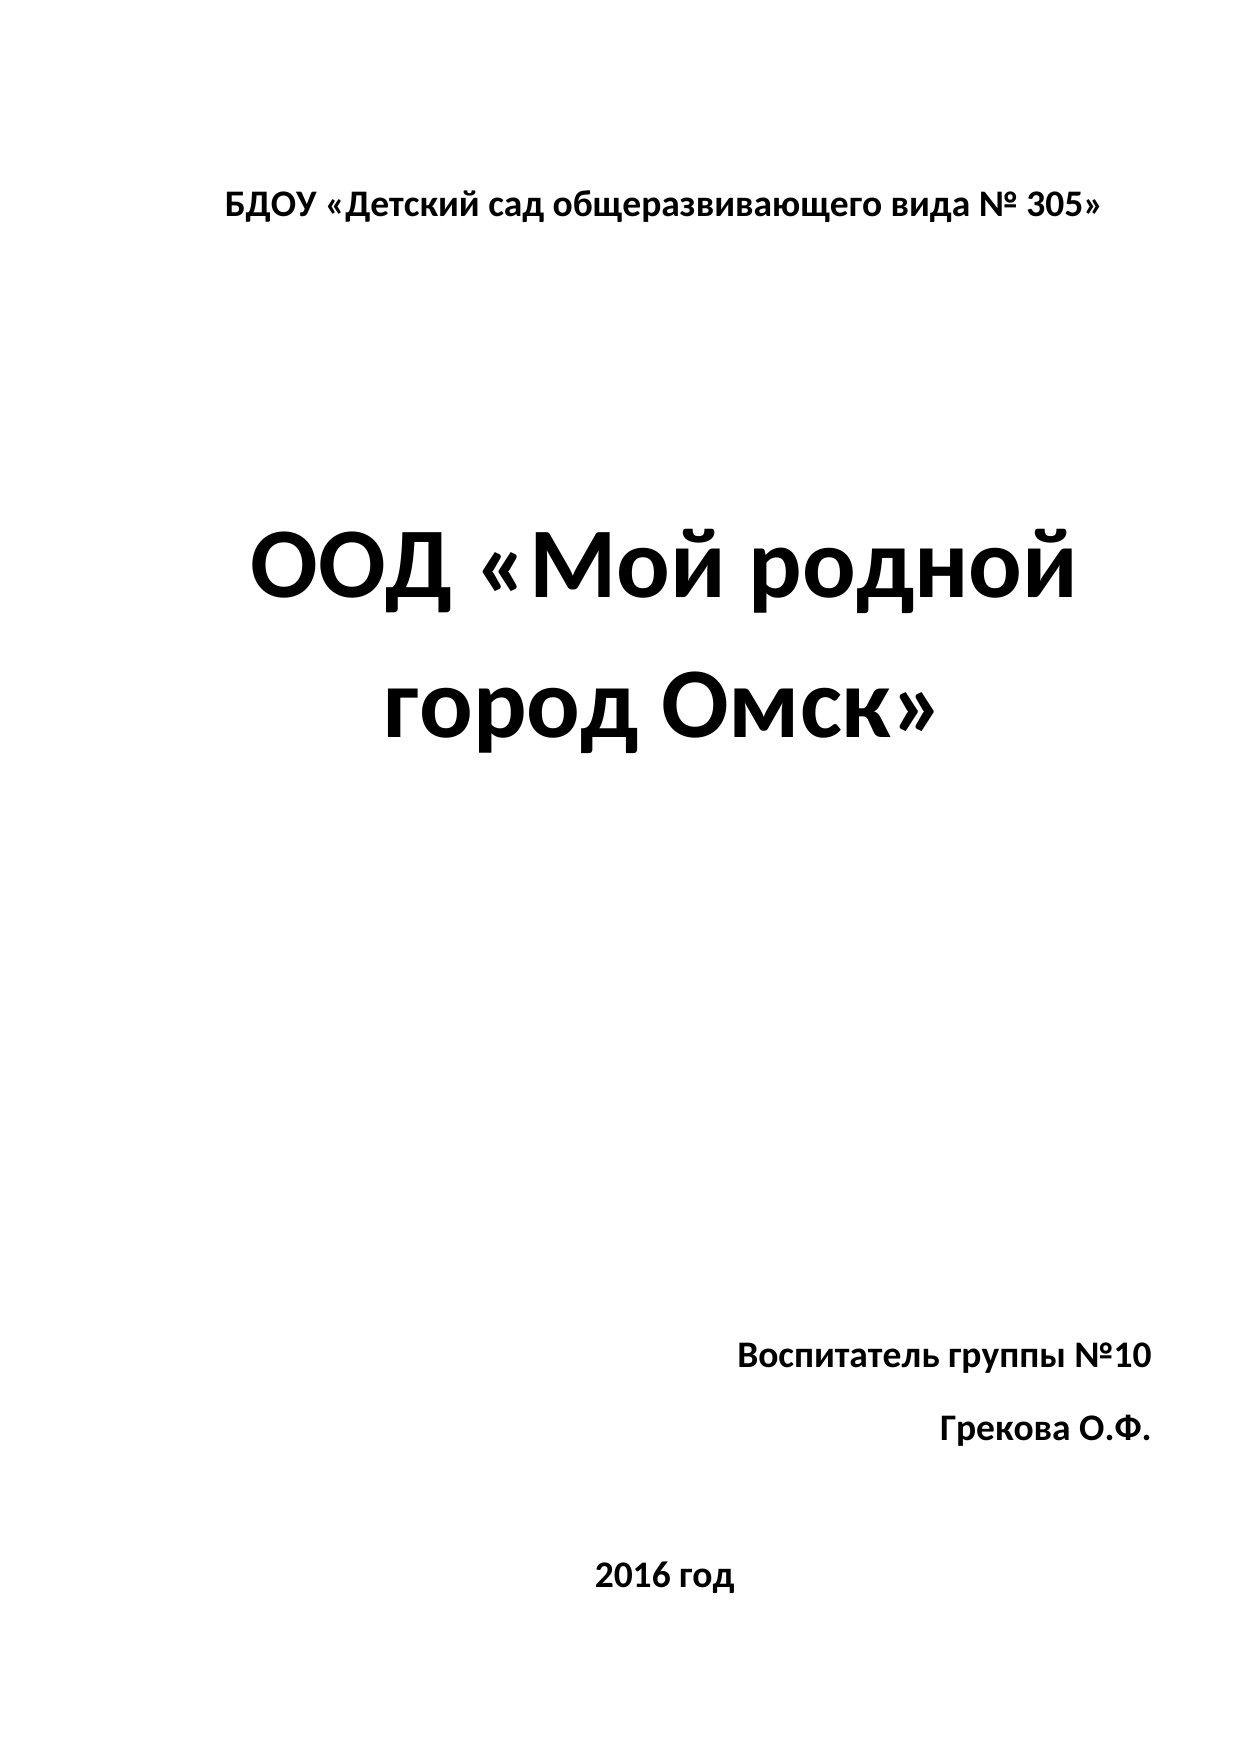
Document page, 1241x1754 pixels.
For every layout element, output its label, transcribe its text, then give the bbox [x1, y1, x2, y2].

text 2016 год [177, 1551, 1152, 1597]
text Воспитатель группы №10 [177, 1331, 1152, 1377]
text ООД «Мой родной город Омск» [177, 501, 1152, 763]
text Грекова О.Ф. [177, 1404, 1152, 1450]
text БДОУ «Детский сад общеразвивающего вида № 305» [177, 180, 1152, 226]
